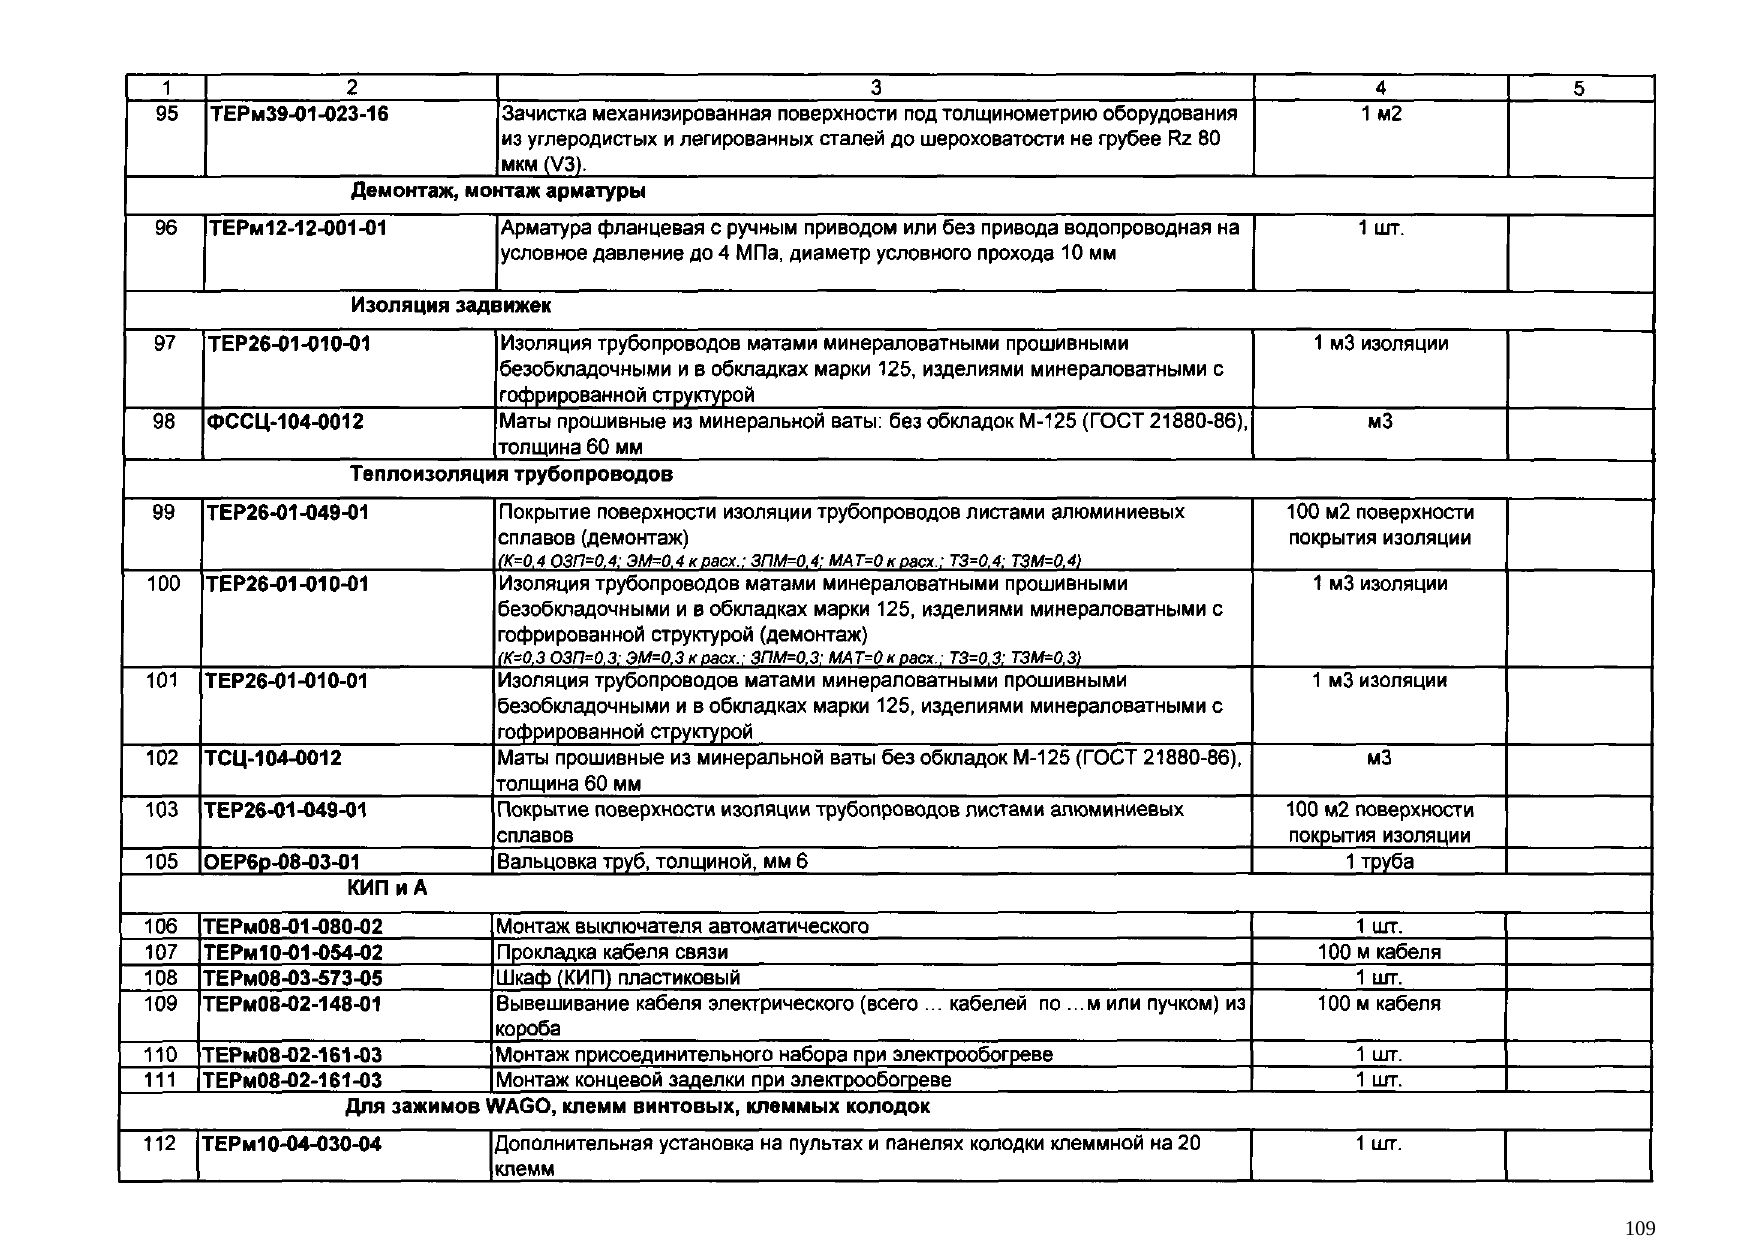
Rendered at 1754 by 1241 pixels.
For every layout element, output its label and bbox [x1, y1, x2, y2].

picture [117, 72, 1656, 1183]
